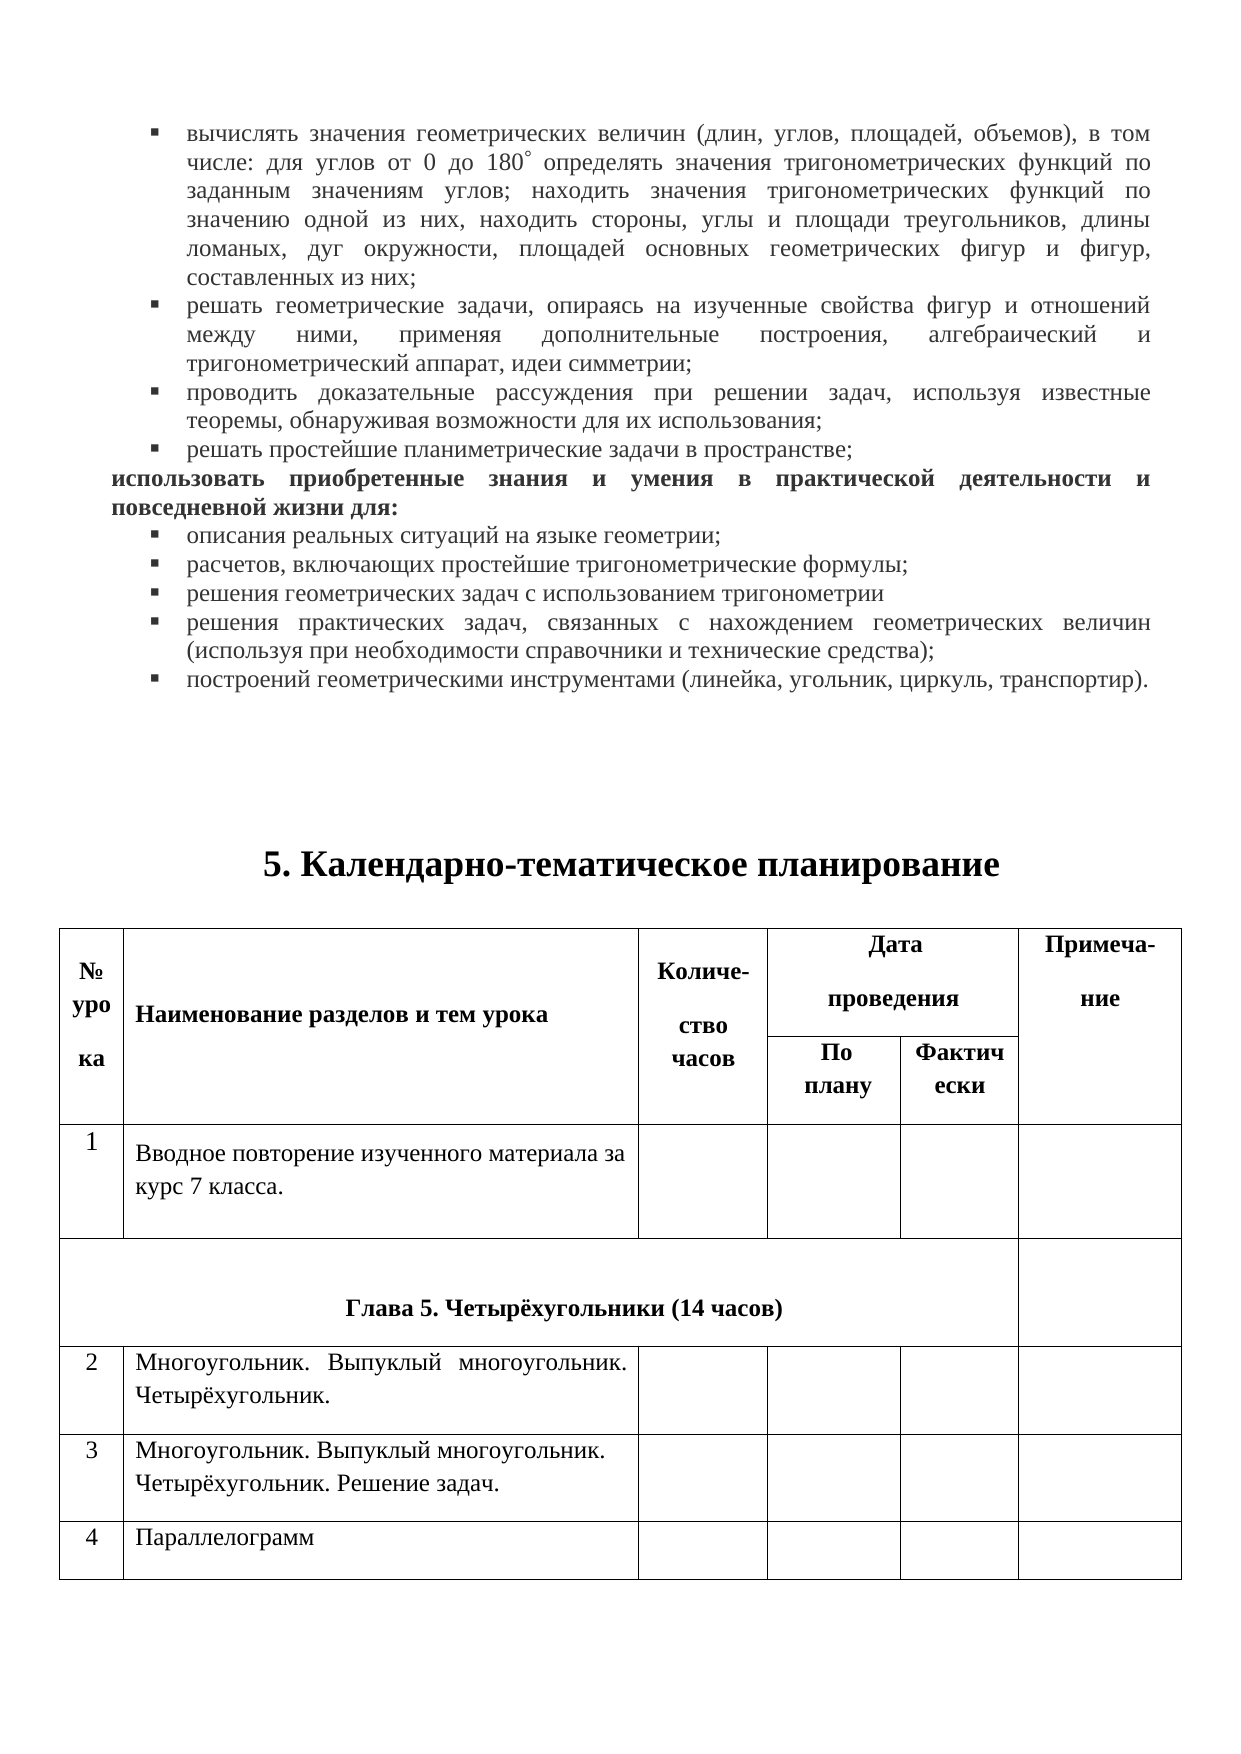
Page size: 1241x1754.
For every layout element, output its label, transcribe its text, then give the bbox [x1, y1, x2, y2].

table_cell 1 [60, 1125, 123, 1238]
table_cell Глава 5. Четырёхугольники (14 часов) [60, 1239, 1018, 1346]
list решения практических задач, связанных с нахождением геометрических величин (используя при необходимости справочники и технические средства); [149, 607, 1152, 664]
table_cell [901, 1125, 1018, 1238]
table_cell [639, 1125, 767, 1238]
text использовать приобретенные знания и умения в практической деятельности и повседневной жизни для: [111, 463, 1152, 521]
table_cell Параллелограмм [124, 1522, 638, 1579]
list решения геометрических задач с использованием тригонометрии [149, 578, 1152, 607]
list решать геометрические задачи, опираясь на изученные свойства фигур и отношений между ними, применяя дополнительные построения, алгебраический и тригонометрический аппарат, идеи симметрии; [149, 291, 1152, 377]
table_header Количе- ство часов [639, 929, 767, 1124]
table_cell Вводное повторение изученного материала за курс 7 класса. [124, 1125, 638, 1238]
table_cell [901, 1435, 1018, 1521]
table_header Наименование разделов и тем урока [124, 929, 638, 1124]
table_cell [1019, 1522, 1181, 1579]
table_cell 3 [60, 1435, 123, 1521]
table_cell [768, 1347, 900, 1434]
table_cell [901, 1347, 1018, 1434]
list описания реальных ситуаций на языке геометрии; [149, 521, 1152, 549]
list построений геометрическими инструментами (линейка, угольник, циркуль, транспортир). [149, 664, 1152, 693]
table_cell [1019, 1347, 1181, 1434]
table_cell [768, 1125, 900, 1238]
list решать простейшие планиметрические задачи в пространстве; [149, 434, 1152, 463]
table_cell [639, 1347, 767, 1434]
table_cell Фактически [901, 1037, 1018, 1124]
table_cell [901, 1522, 1018, 1579]
table_header Примеча- ние [1019, 929, 1181, 1124]
table_cell Многоугольник. Выпуклый многоугольник. Четырёхугольник. Решение задач. [124, 1435, 638, 1521]
list проводить доказательные рассуждения при решении задач, используя известные теоремы, обнаруживая возможности для их использования; [149, 377, 1152, 434]
table_cell [768, 1522, 900, 1579]
table_header Дата проведения [768, 929, 1018, 1036]
list Календарно-тематическое планирование [111, 842, 1152, 885]
table_cell [639, 1435, 767, 1521]
table_cell 4 [60, 1522, 123, 1579]
table_cell Многоугольник. Выпуклый многоугольник. Четырёхугольник. [124, 1347, 638, 1434]
table_cell [1019, 1239, 1181, 1346]
table_cell [768, 1435, 900, 1521]
list расчетов, включающих простейшие тригонометрические формулы; [149, 549, 1152, 578]
table_cell [1019, 1125, 1181, 1238]
list вычислять значения геометрических величин (длин, углов, площадей, объемов), в том числе: для углов от 0 до 180 определять значения тригонометрических функций по заданным значениям углов; находить значения тригонометрических функций по значению одной из них, находить стороны, углы и площади треугольников, длины ломаных, дуг окружности, площадей основных геометрических фигур и фигур, составленных из них; [149, 118, 1152, 291]
table_cell [639, 1522, 767, 1579]
table_cell [1019, 1435, 1181, 1521]
table_header № уро ка [60, 929, 123, 1124]
table_cell 2 [60, 1347, 123, 1434]
table_cell По плану [768, 1037, 900, 1124]
